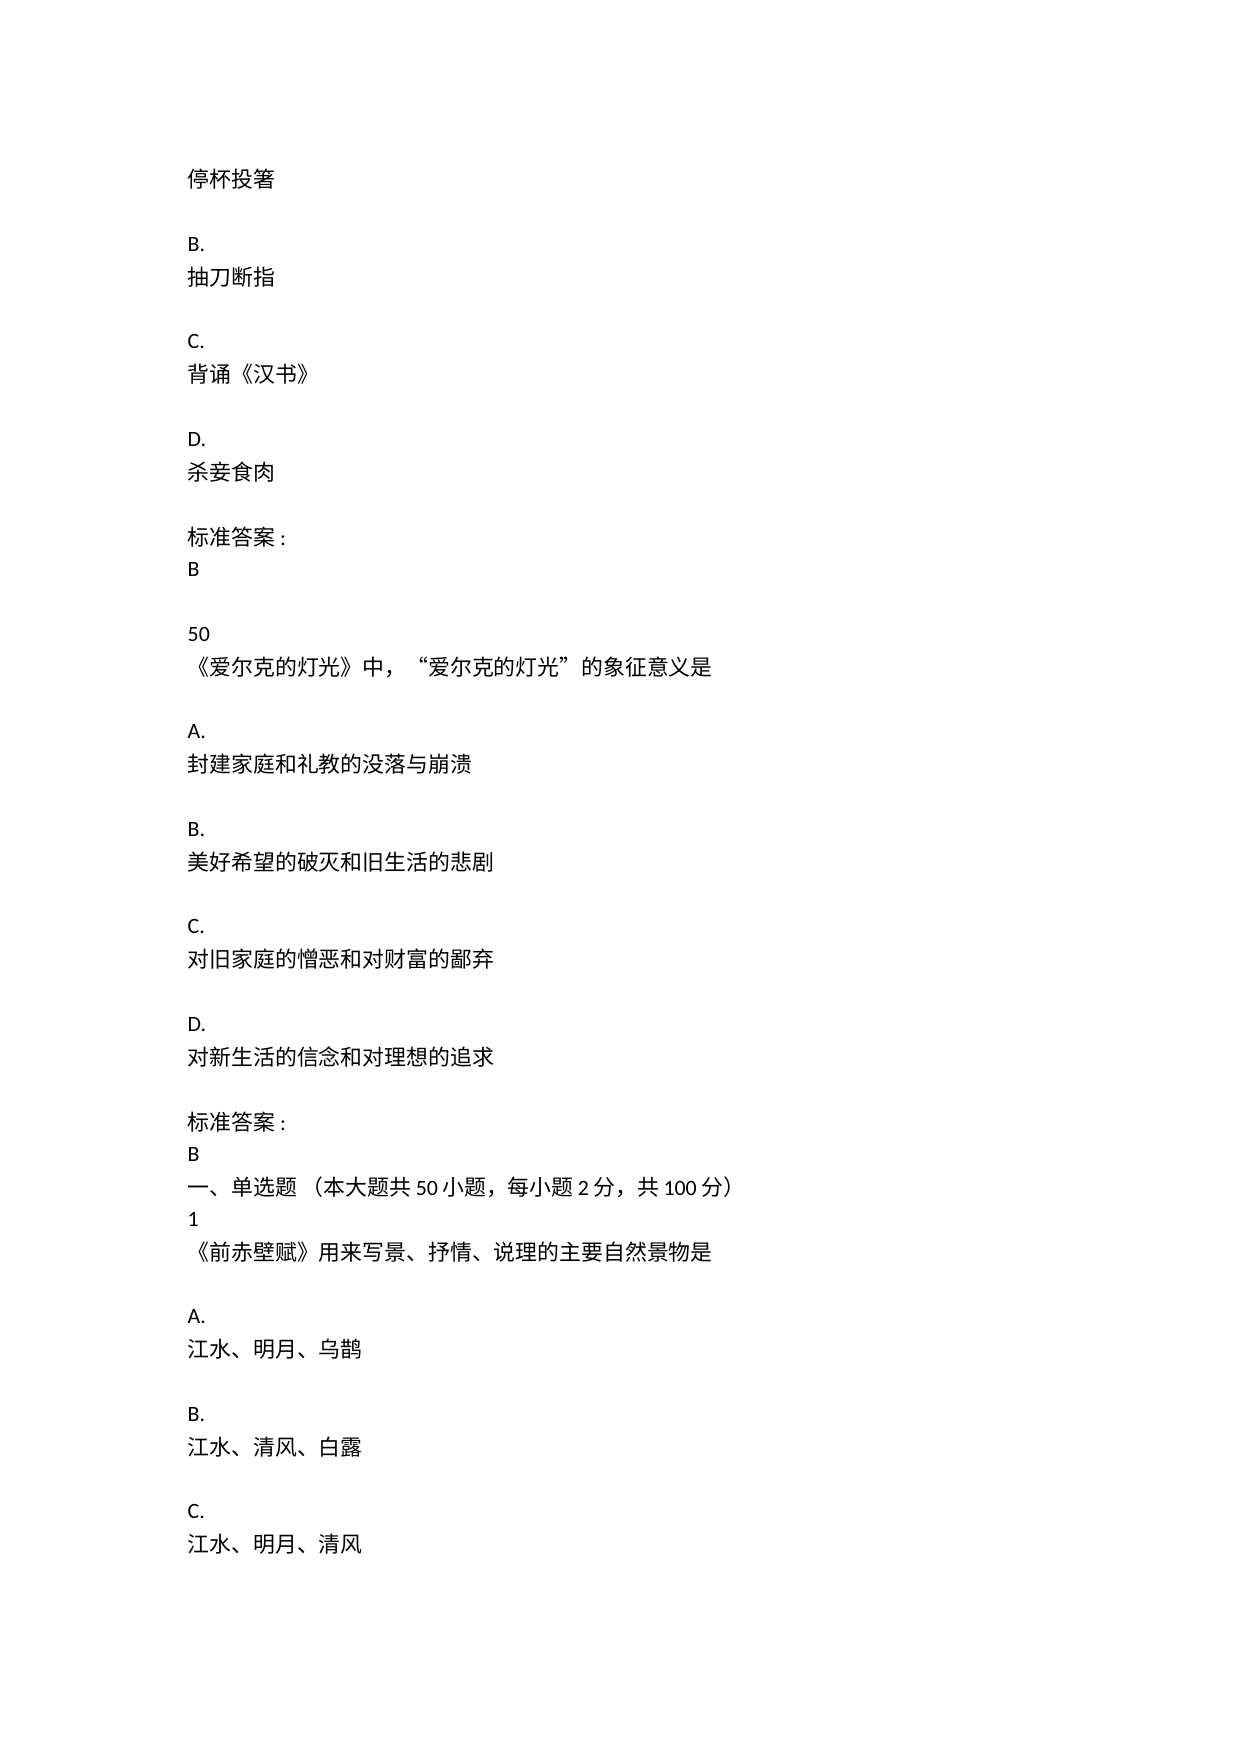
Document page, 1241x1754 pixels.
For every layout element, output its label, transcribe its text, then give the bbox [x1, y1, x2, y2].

text 50 [187, 617, 1053, 649]
text D. [187, 422, 1053, 454]
text C. [187, 1494, 1053, 1527]
text D. [187, 1007, 1053, 1039]
text 江水、清风、白露 [187, 1429, 1053, 1462]
text B [187, 1137, 1053, 1169]
text 《前赤壁赋》用来写景、抒情、说理的主要自然景物是 [187, 1234, 1053, 1267]
text C. [187, 909, 1053, 942]
text 杀妾食肉 [187, 454, 1053, 487]
text 江水、明月、乌鹊 [187, 1332, 1053, 1364]
text 1 [187, 1202, 1053, 1234]
text 对旧家庭的憎恶和对财富的鄙弃 [187, 942, 1053, 974]
text 背诵《汉书》 [187, 357, 1053, 389]
text B. [187, 812, 1053, 844]
text 美好希望的破灭和旧生活的悲剧 [187, 844, 1053, 877]
text 一、单选题 （本大题共50小题，每小题2分，共100分） [187, 1169, 1053, 1202]
text B. [187, 1397, 1053, 1429]
text B [187, 552, 1053, 584]
text C. [187, 324, 1053, 357]
text 抽刀断指 [187, 259, 1053, 292]
text 江水、明月、清风 [187, 1527, 1053, 1559]
text 标准答案 : [187, 1104, 1053, 1137]
text 《爱尔克的灯光》中，“爱尔克的灯光”的象征意义是 [187, 649, 1053, 682]
text 封建家庭和礼教的没落与崩溃 [187, 747, 1053, 779]
text A. [187, 714, 1053, 747]
text 标准答案 : [187, 519, 1053, 552]
text B. [187, 227, 1053, 259]
text 对新生活的信念和对理想的追求 [187, 1039, 1053, 1072]
text A. [187, 1299, 1053, 1332]
text 停杯投箸 [187, 162, 1053, 194]
